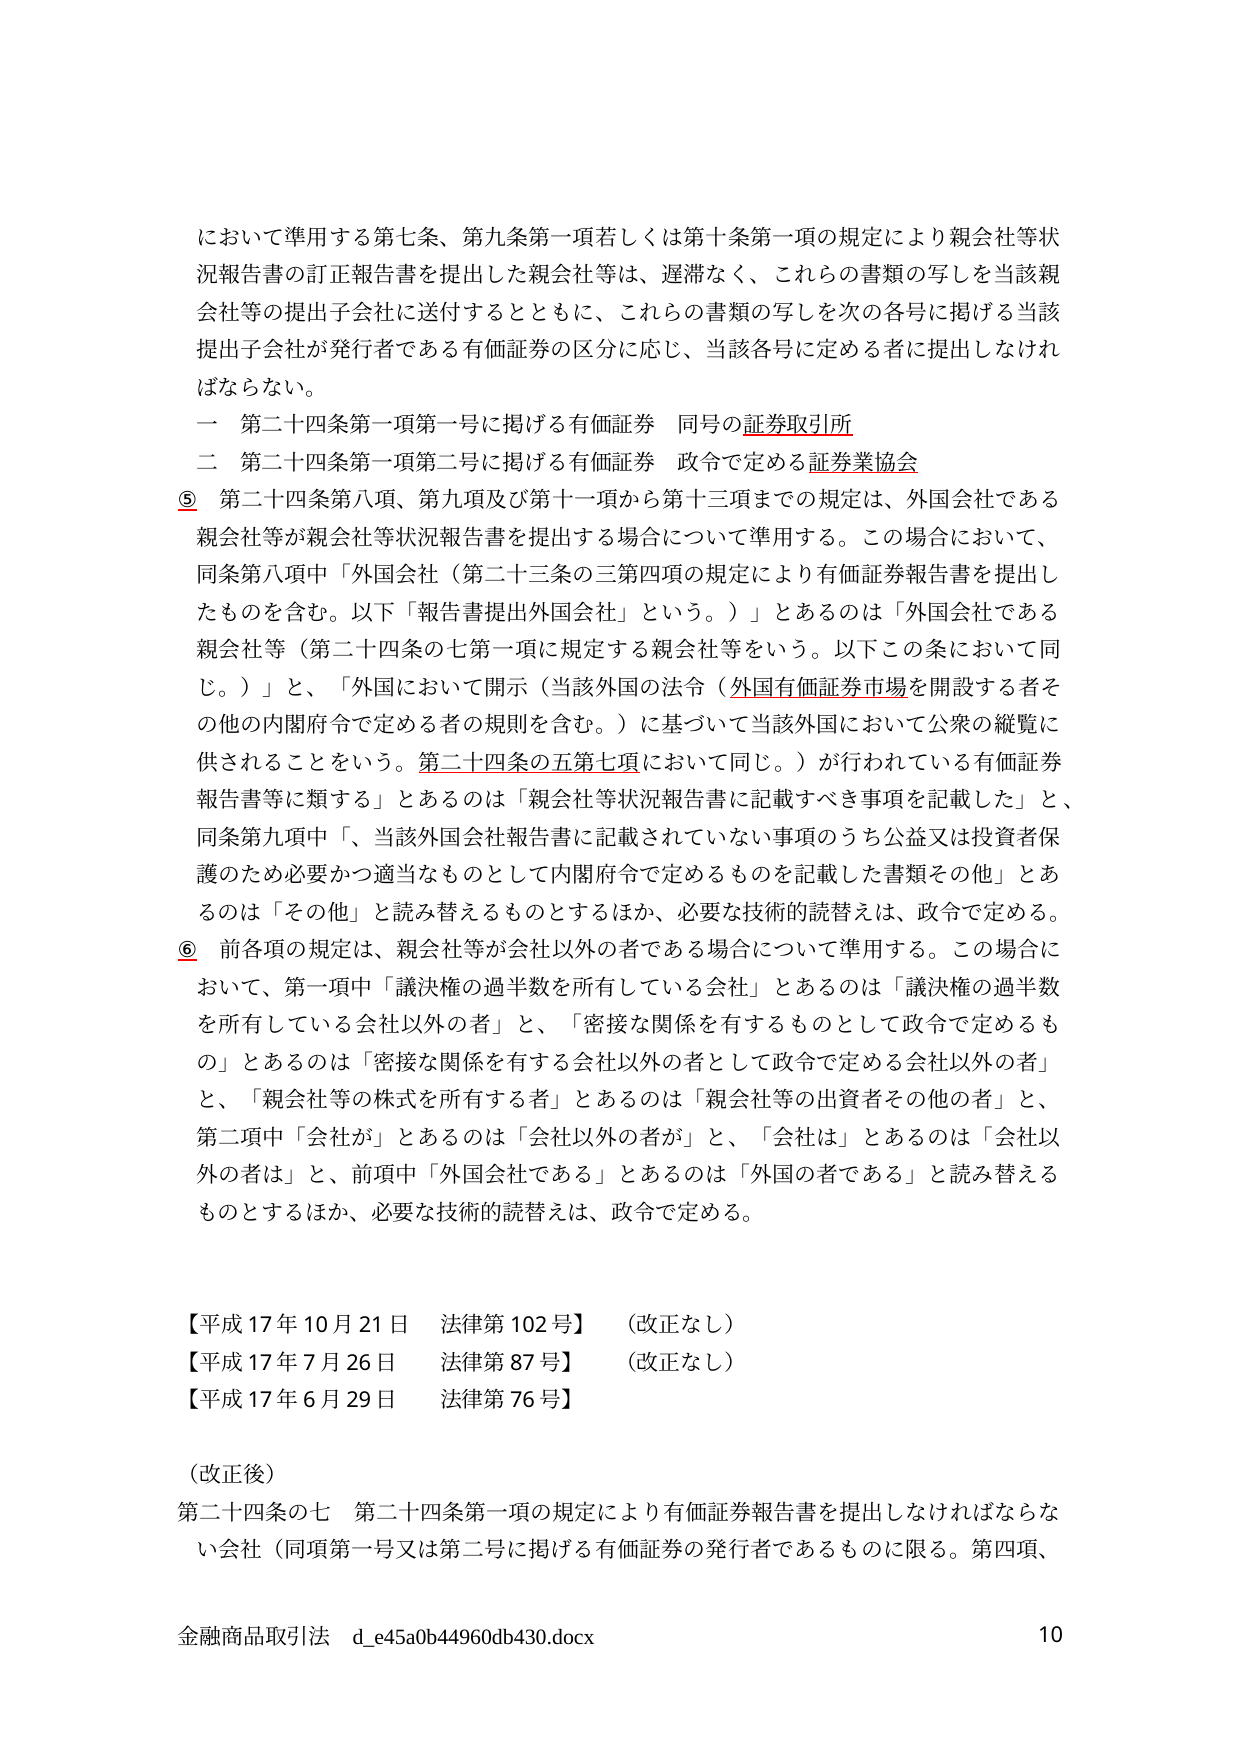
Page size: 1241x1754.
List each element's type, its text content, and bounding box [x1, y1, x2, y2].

text 【平成17年10月21日 法律第102号】 （改正なし） [177, 1304, 1063, 1342]
text ⑥ 前各項の規定は、親会社等が会社以外の者である場合について準用する。この場合において、第一項中「議決権の過半数を所有している会社」とあるのは「議決権の過半数を所有している会社以外の者」と、「密接な関係を有するものとして政令で定めるもの」とあるのは「密接な関係を有する会社以外の者として政令で定める会社以外の者」と、「親会社等の株式を所有する者」とあるのは「親会社等の出資者その他の者」と、第二項中「会社が」とあるのは「会社以外の者が」と、「会社は」とあるのは「会社以外の者は」と、前項中「外国会社である」とあるのは「外国の者である」と読み替えるものとするほか、必要な技術的読替えは、政令で定める。 [177, 929, 1063, 1229]
text 二 第二十四条第一項第二号に掲げる有価証券 政令で定める証券業協会 [196, 442, 1063, 479]
text （改正後） [177, 1454, 1063, 1492]
text 一 第二十四条第一項第一号に掲げる有価証券 同号の証券取引所 [196, 404, 1063, 442]
text ⑤ 第二十四条第八項、第九項及び第十一項から第十三項までの規定は、外国会社である親会社等が親会社等状況報告書を提出する場合について準用する。この場合において、同条第八項中「外国会社（第二十三条の三第四項の規定により有価証券報告書を提出したものを含む。以下「報告書提出外国会社」という。）」とあるのは「外国会社である親会社等（第二十四条の七第一項に規定する親会社等をいう。以下この条において同じ。）」と、「外国において開示（当該外国の法令（外国有価証券市場を開設する者その他の内閣府令で定める者の規則を含む。）に基づいて当該外国において公衆の縦覧に供されることをいう。第二十四条の五第七項において同じ。）が行われている有価証券報告書等に類する」とあるのは「親会社等状況報告書に記載すべき事項を記載した」と、同条第九項中「、当該外国会社報告書に記載されていない事項のうち公益又は投資者保護のため必要かつ適当なものとして内閣府令で定めるものを記載した書類その他」とあるのは「その他」と読み替えるものとするほか、必要な技術的読替えは、政令で定める。 [177, 479, 1063, 929]
text 【平成17年6月29日 法律第76号】 [177, 1379, 1063, 1417]
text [177, 1492, 1063, 1567]
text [177, 217, 1063, 404]
text 【平成17年7月26日 法律第87号】 （改正なし） [177, 1342, 1063, 1379]
